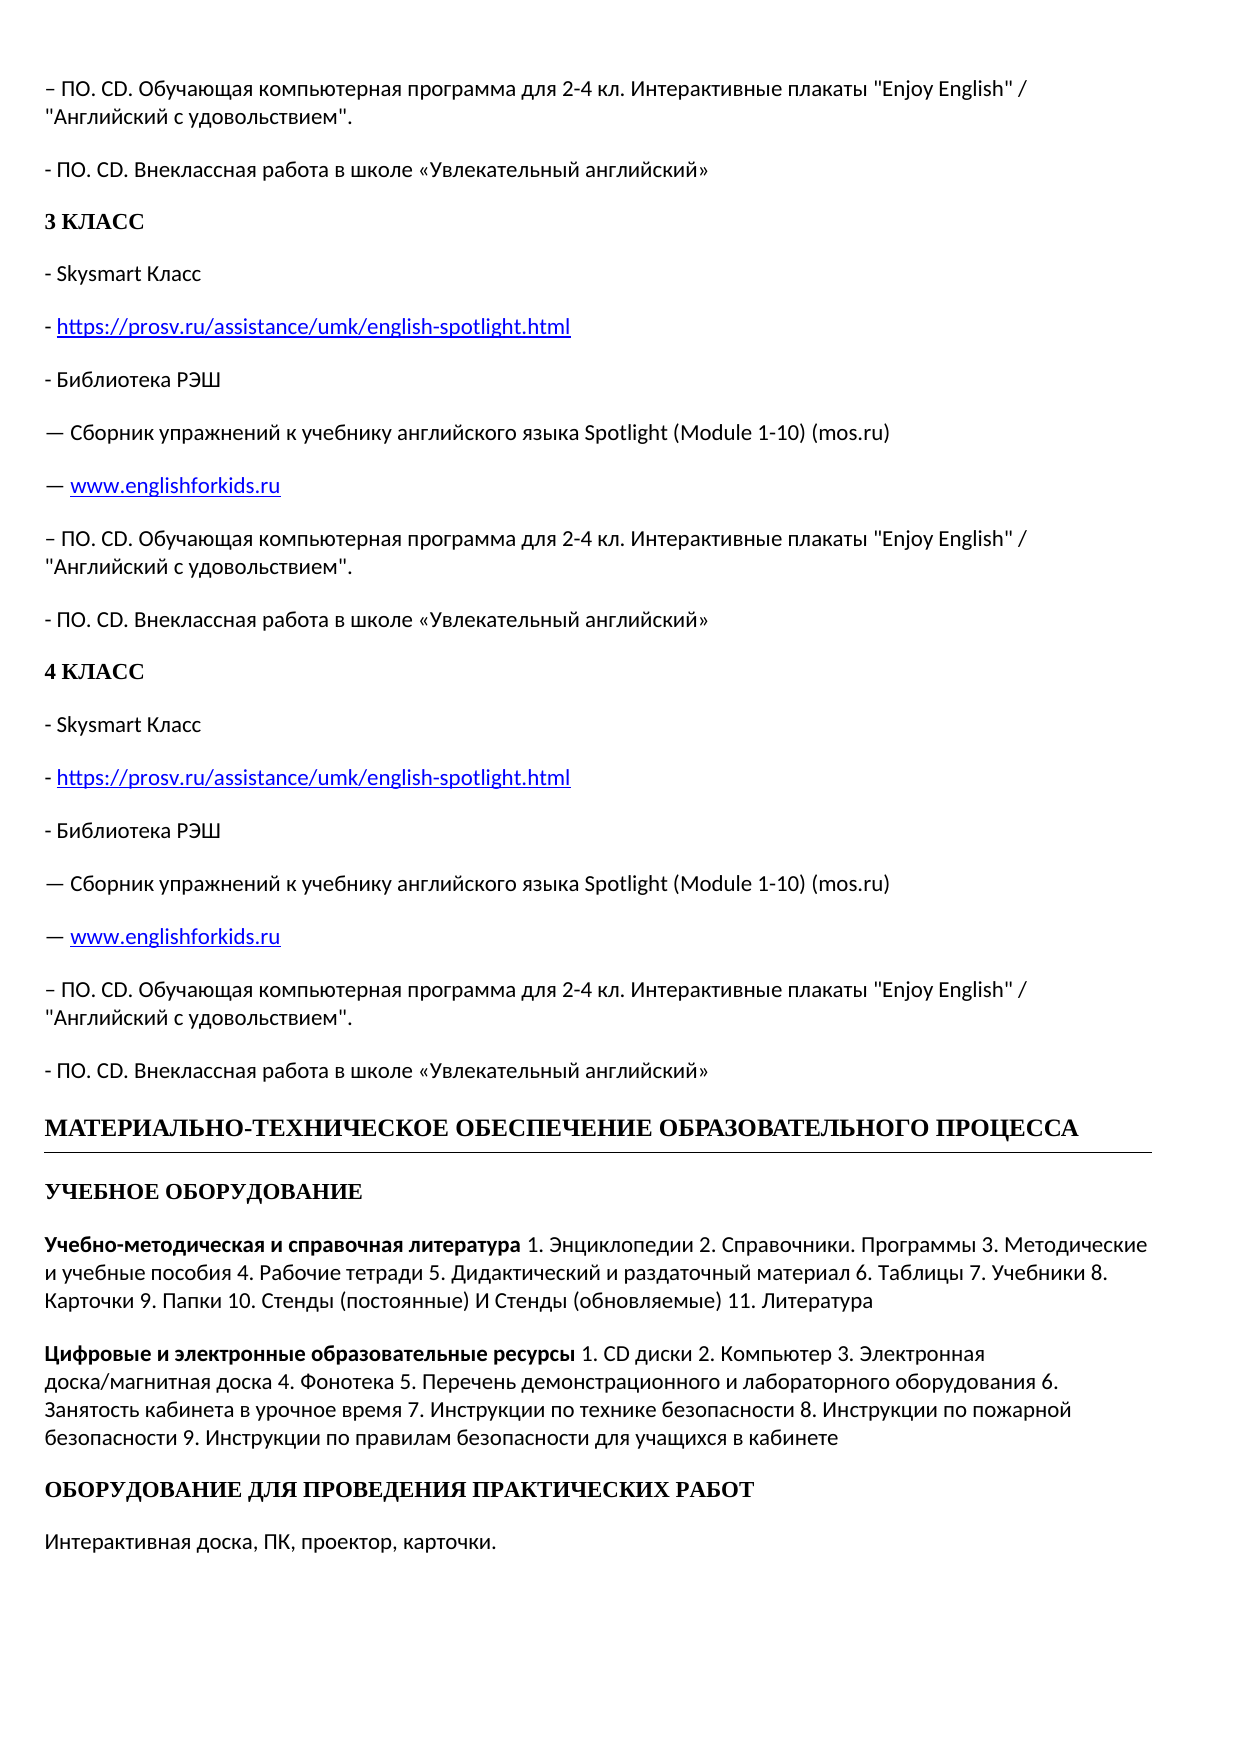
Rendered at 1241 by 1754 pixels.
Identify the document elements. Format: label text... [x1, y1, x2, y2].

text Интерактивная доска, ПК, проектор, карточки. [44, 1527, 1152, 1555]
text Цифровые и электронные образовательные ресурсы 1. CD диски 2. Компьютер 3. Электронная доска/магнитная доска 4. Фонотека 5. Перечень демонстрационного и лабораторного оборудования 6. Занятость кабинета в урочное время 7. Инструкции по технике безопасности 8. Инструкции по пожарной безопасности 9. Инструкции по правилам безопасности для учащихся в кабинете [44, 1339, 1152, 1451]
text УЧЕБНОЕ ОБОРУДОВАНИЕ [44, 1178, 1152, 1205]
text — www.englishforkids.ru [44, 471, 1152, 499]
text - Skysmart Класс [44, 710, 1152, 738]
text 3 КЛАСС [44, 208, 1152, 234]
text - ПО. CD. Внеклассная работа в школе «Увлекательный английский» [44, 1056, 1152, 1084]
text Учебно-методическая и справочная литература 1. Энциклопедии 2. Справочники. Программы 3. Методические и учебные пособия 4. Рабочие тетради 5. Дидактический и раздаточный материал 6. Таблицы 7. Учебники 8. Карточки 9. Папки 10. Стенды (постоянные) И Стенды (обновляемые) 11. Литература [44, 1230, 1152, 1314]
text — Сборник упражнений к учебнику английcкого языка Spotlight (Module 1-10) (mos.ru) [44, 418, 1152, 446]
text – ПО. CD. Обучающая компьютерная программа для 2-4 кл. Интерактивные плакаты "Enjoy English" / "Английский с удовольствием". [44, 74, 1152, 130]
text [44, 312, 1152, 340]
text - ПО. CD. Внеклассная работа в школе «Увлекательный английский» [44, 155, 1152, 183]
text 4 КЛАСС [44, 658, 1152, 685]
text - Библиотека РЭШ [44, 365, 1152, 393]
text МАТЕРИАЛЬНО-ТЕХНИЧЕСКОЕ ОБЕСПЕЧЕНИЕ ОБРАЗОВАТЕЛЬНОГО ПРОЦЕССА [44, 1113, 1152, 1152]
text - ПО. CD. Внеклассная работа в школе «Увлекательный английский» [44, 605, 1152, 633]
text – ПО. CD. Обучающая компьютерная программа для 2-4 кл. Интерактивные плакаты "Enjoy English" / "Английский с удовольствием". [44, 524, 1152, 580]
text - https://prosv.ru/assistance/umk/english-spotlight.html [44, 763, 1152, 791]
text — Сборник упражнений к учебнику английcкого языка Spotlight (Module 1-10) (mos.ru) [44, 869, 1152, 897]
text — www.englishforkids.ru [44, 922, 1152, 950]
text - Skysmart Класс [44, 259, 1152, 287]
text ОБОРУДОВАНИЕ ДЛЯ ПРОВЕДЕНИЯ ПРАКТИЧЕСКИХ РАБОТ [44, 1476, 1152, 1502]
text – ПО. CD. Обучающая компьютерная программа для 2-4 кл. Интерактивные плакаты "Enjoy English" / "Английский с удовольствием". [44, 975, 1152, 1031]
text - Библиотека РЭШ [44, 816, 1152, 844]
